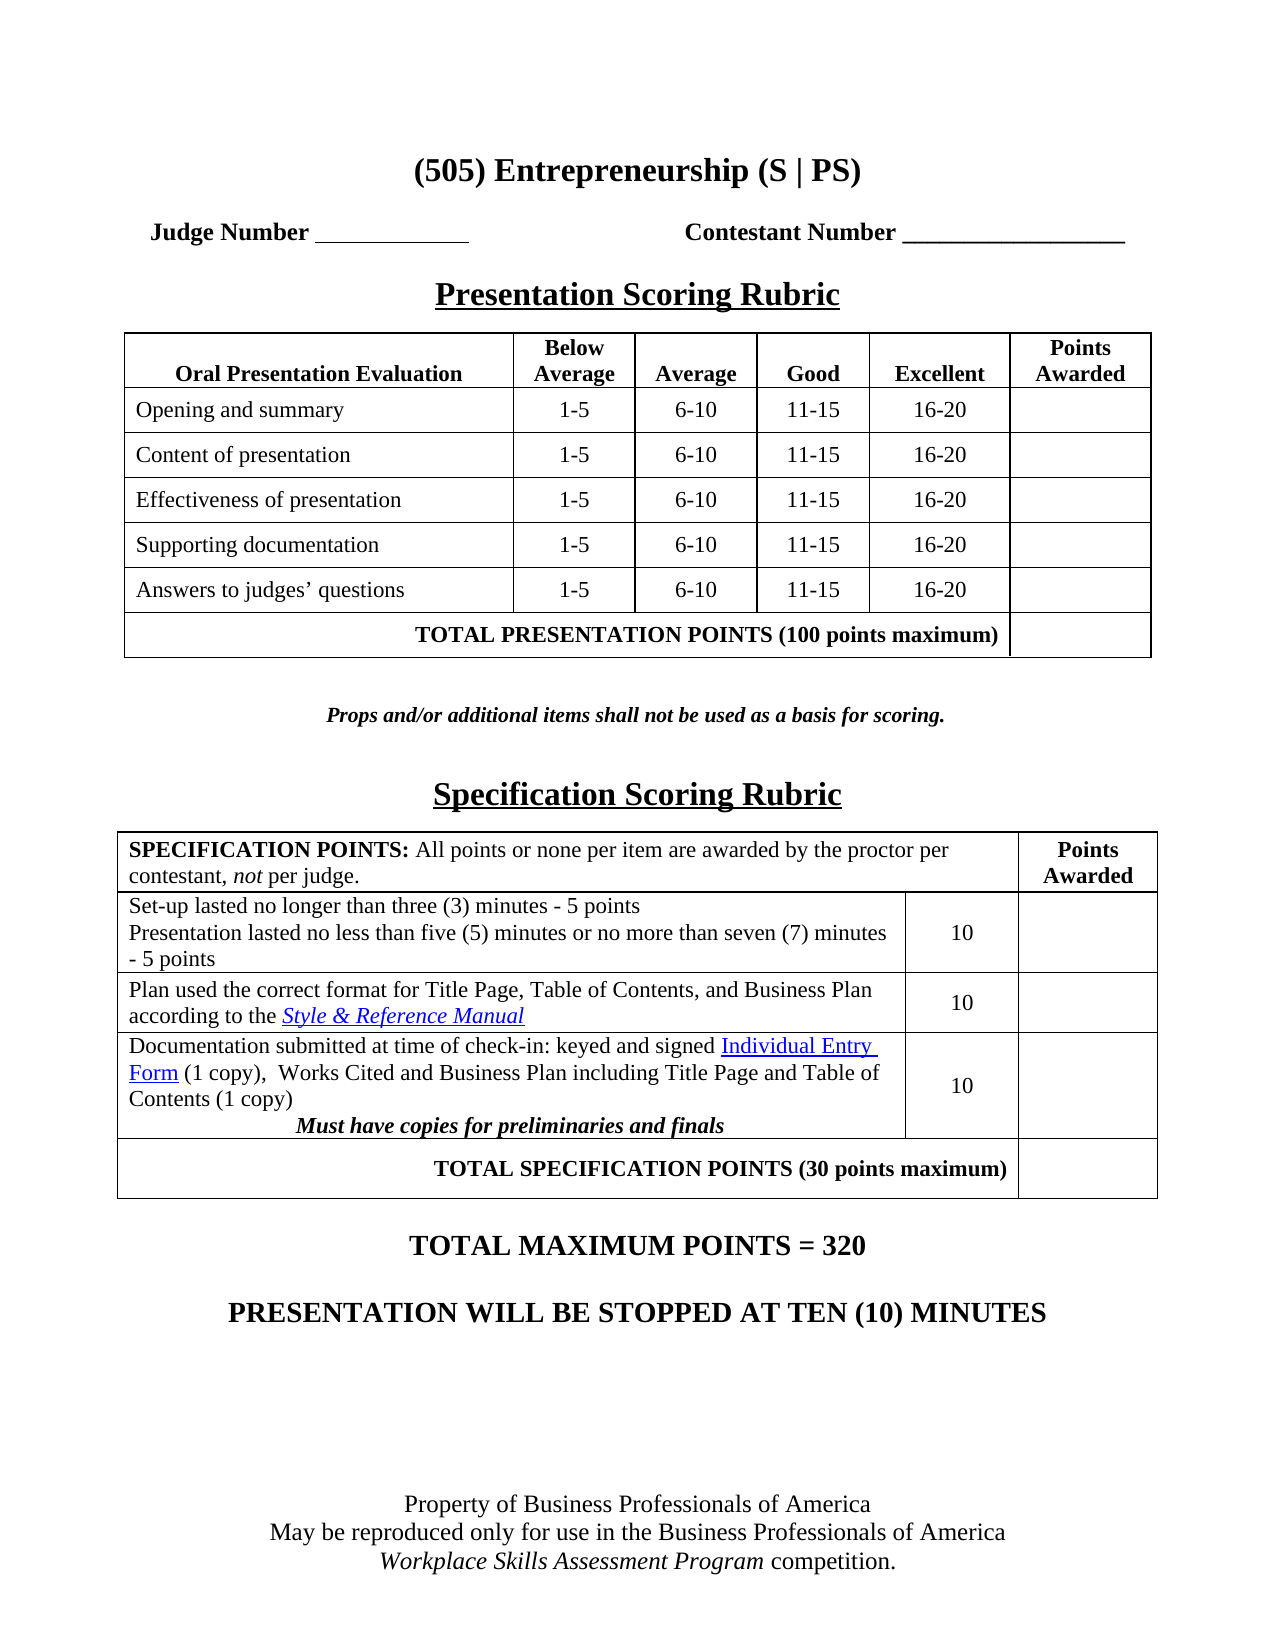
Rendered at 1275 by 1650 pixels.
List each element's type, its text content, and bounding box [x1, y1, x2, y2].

table_header SPECIFICATION POINTS: All points or none per item are awarded by the proctor per contestant, not per judge. [118, 833, 1018, 891]
text Specification Scoring Rubric [150, 774, 1125, 812]
table_cell 6-10 [636, 478, 756, 521]
table_cell TOTAL PRESENTATION POINTS (100 points maximum) [125, 613, 1009, 656]
table_cell [1011, 478, 1150, 521]
table_cell 10 [906, 973, 1018, 1032]
table_cell 11-15 [758, 523, 869, 566]
table_cell [1019, 1139, 1157, 1198]
table_cell 16-20 [870, 478, 1009, 521]
text TOTAL MAXIMUM POINTS = 320 [150, 1228, 1125, 1261]
text (505) Entrepreneurship (S | PS) [150, 150, 1125, 188]
table_cell 16-20 [870, 433, 1009, 476]
table_cell Effectiveness of presentation [125, 478, 513, 521]
table_cell Set-up lasted no longer than three (3) minutes - 5 points Presentation lasted no less than five (5) minutes or no more than seven (7) minutes - 5 points [118, 893, 905, 972]
text Props and/or additional items shall not be used as a basis for scoring. [150, 702, 1125, 745]
table_cell 6-10 [636, 523, 756, 566]
table_header Points Awarded [1019, 833, 1157, 891]
table_cell 6-10 [636, 388, 756, 431]
table_header Oral Presentation Evaluation [125, 334, 513, 386]
text PRESENTATION WILL BE STOPPED AT TEN (10) MINUTES [150, 1295, 1125, 1328]
table_header Excellent [870, 334, 1009, 386]
table_cell [1019, 973, 1157, 1032]
table_cell 1-5 [514, 523, 634, 566]
table_cell [1011, 523, 1150, 566]
table_cell 11-15 [758, 568, 869, 611]
table_cell TOTAL SPECIFICATION POINTS (30 points maximum) [118, 1139, 1018, 1198]
table_cell [1019, 1033, 1157, 1138]
table_cell 10 [906, 893, 1018, 972]
table_cell 6-10 [636, 568, 756, 611]
table_cell 6-10 [636, 433, 756, 476]
table_cell [1011, 613, 1150, 656]
table_header Below Average [514, 334, 634, 386]
table_cell 16-20 [870, 568, 1009, 611]
table_header Average [636, 334, 756, 386]
table_cell 10 [906, 1033, 1018, 1138]
table_header Points Awarded [1011, 334, 1150, 386]
table_cell [1011, 388, 1150, 431]
table_cell 11-15 [758, 388, 869, 431]
table_cell 11-15 [758, 478, 869, 521]
table_header Good [758, 334, 869, 386]
table_cell [1019, 893, 1157, 972]
table_cell [1011, 433, 1150, 476]
table_cell 16-20 [870, 523, 1009, 566]
table_cell Plan used the correct format for Title Page, Table of Contents, and Business Plan according to the [118, 973, 905, 1032]
table_cell 1-5 [514, 388, 634, 431]
table_cell 1-5 [514, 568, 634, 611]
table_cell 1-5 [514, 478, 634, 521]
table_cell Content of presentation [125, 433, 513, 476]
table_cell 16-20 [870, 388, 1009, 431]
table_cell Opening and summary [125, 388, 513, 431]
table_cell 11-15 [758, 433, 869, 476]
table_cell [1011, 568, 1150, 611]
table_cell Answers to judges’ questions [125, 568, 513, 611]
text Judge Number Contestant Number [150, 217, 1125, 246]
table_cell 1-5 [514, 433, 634, 476]
table_cell Documentation submitted at time of check-in: keyed and signed (1 copy), Works Cited and Business Plan including Title Page and Table of Contents (1 copy) Must have copies for preliminaries and finals [118, 1033, 905, 1138]
table_cell Supporting documentation [125, 523, 513, 566]
text Presentation Scoring Rubric [150, 274, 1125, 313]
